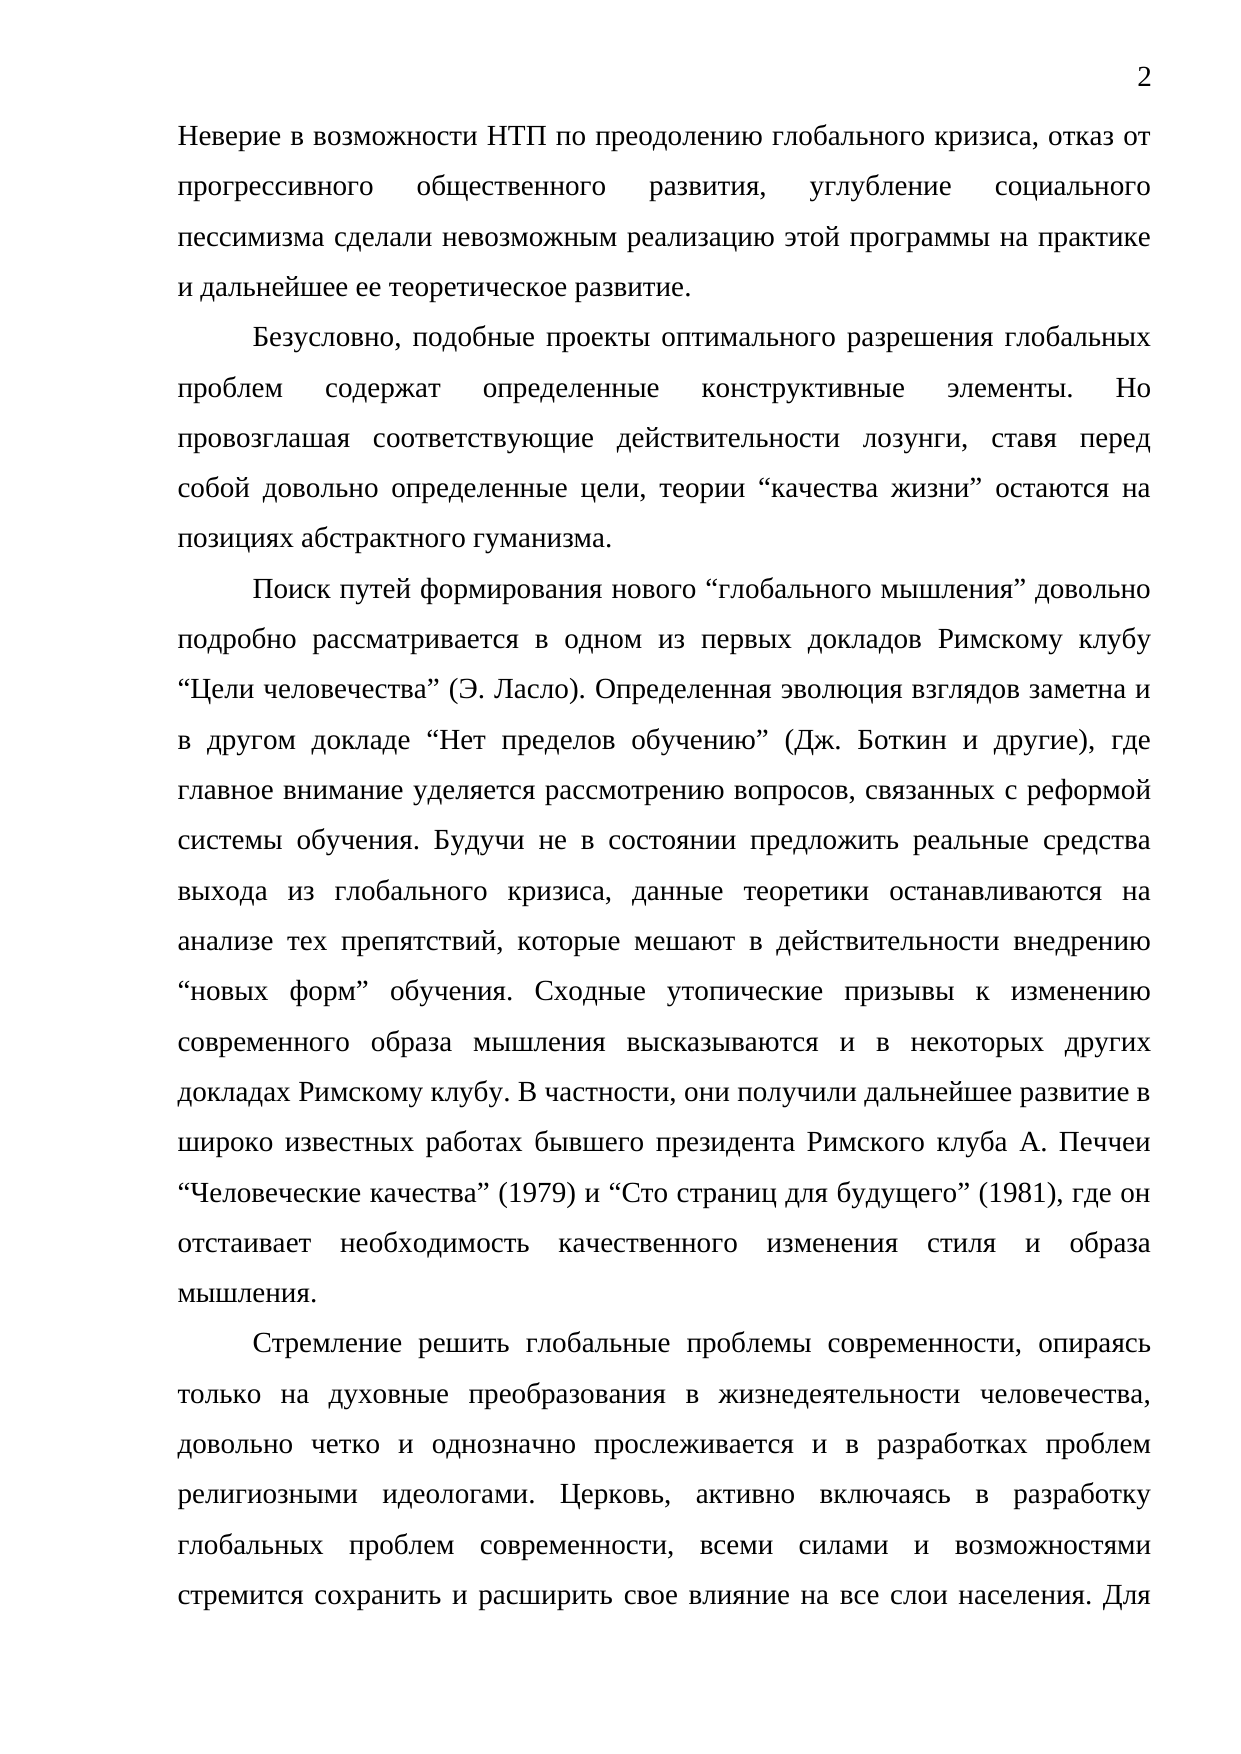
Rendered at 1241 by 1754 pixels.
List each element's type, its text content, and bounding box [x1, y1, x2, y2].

text Безусловно, подобные проекты оптимального разрешения глобальных проблем содержат определенные конструктивные элементы. Но провозглашая соответствующие действительности лозунги, ставя перед собой довольно определенные цели, теории “качества жизни” остаются на позициях абстрактного гуманизма. [177, 319, 1152, 554]
text Поиск путей формирования нового “глобального мышления” довольно подробно рассматривается в одном из первых докладов Римскому клубу “Цели человечества” (Э. Ласло). Определенная эволюция взглядов заметна и в другом докладе “Нет пределов обучению” (Дж. Боткин и другие), где главное внимание уделяется рассмотрению вопросов, связанных с реформой системы обучения. Будучи не в состоянии предложить реальные средства выхода из глобального кризиса, данные теоретики останавливаются на анализе тех препятствий, которые мешают в действительности внедрению “новых форм” обучения. Сходные утопические призывы к изменению современного образа мышления высказываются и в некоторых других докладах Римскому клубу. В частности, они получили дальнейшее развитие в широко известных работах бывшего президента Римского клуба А. Печчеи “Человеческие качества” (1979) и “Сто страниц для будущего” (1981), где он отстаивает необходимость качественного изменения стиля и образа мышления. [177, 571, 1152, 1309]
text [177, 1326, 1152, 1611]
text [177, 118, 1152, 303]
